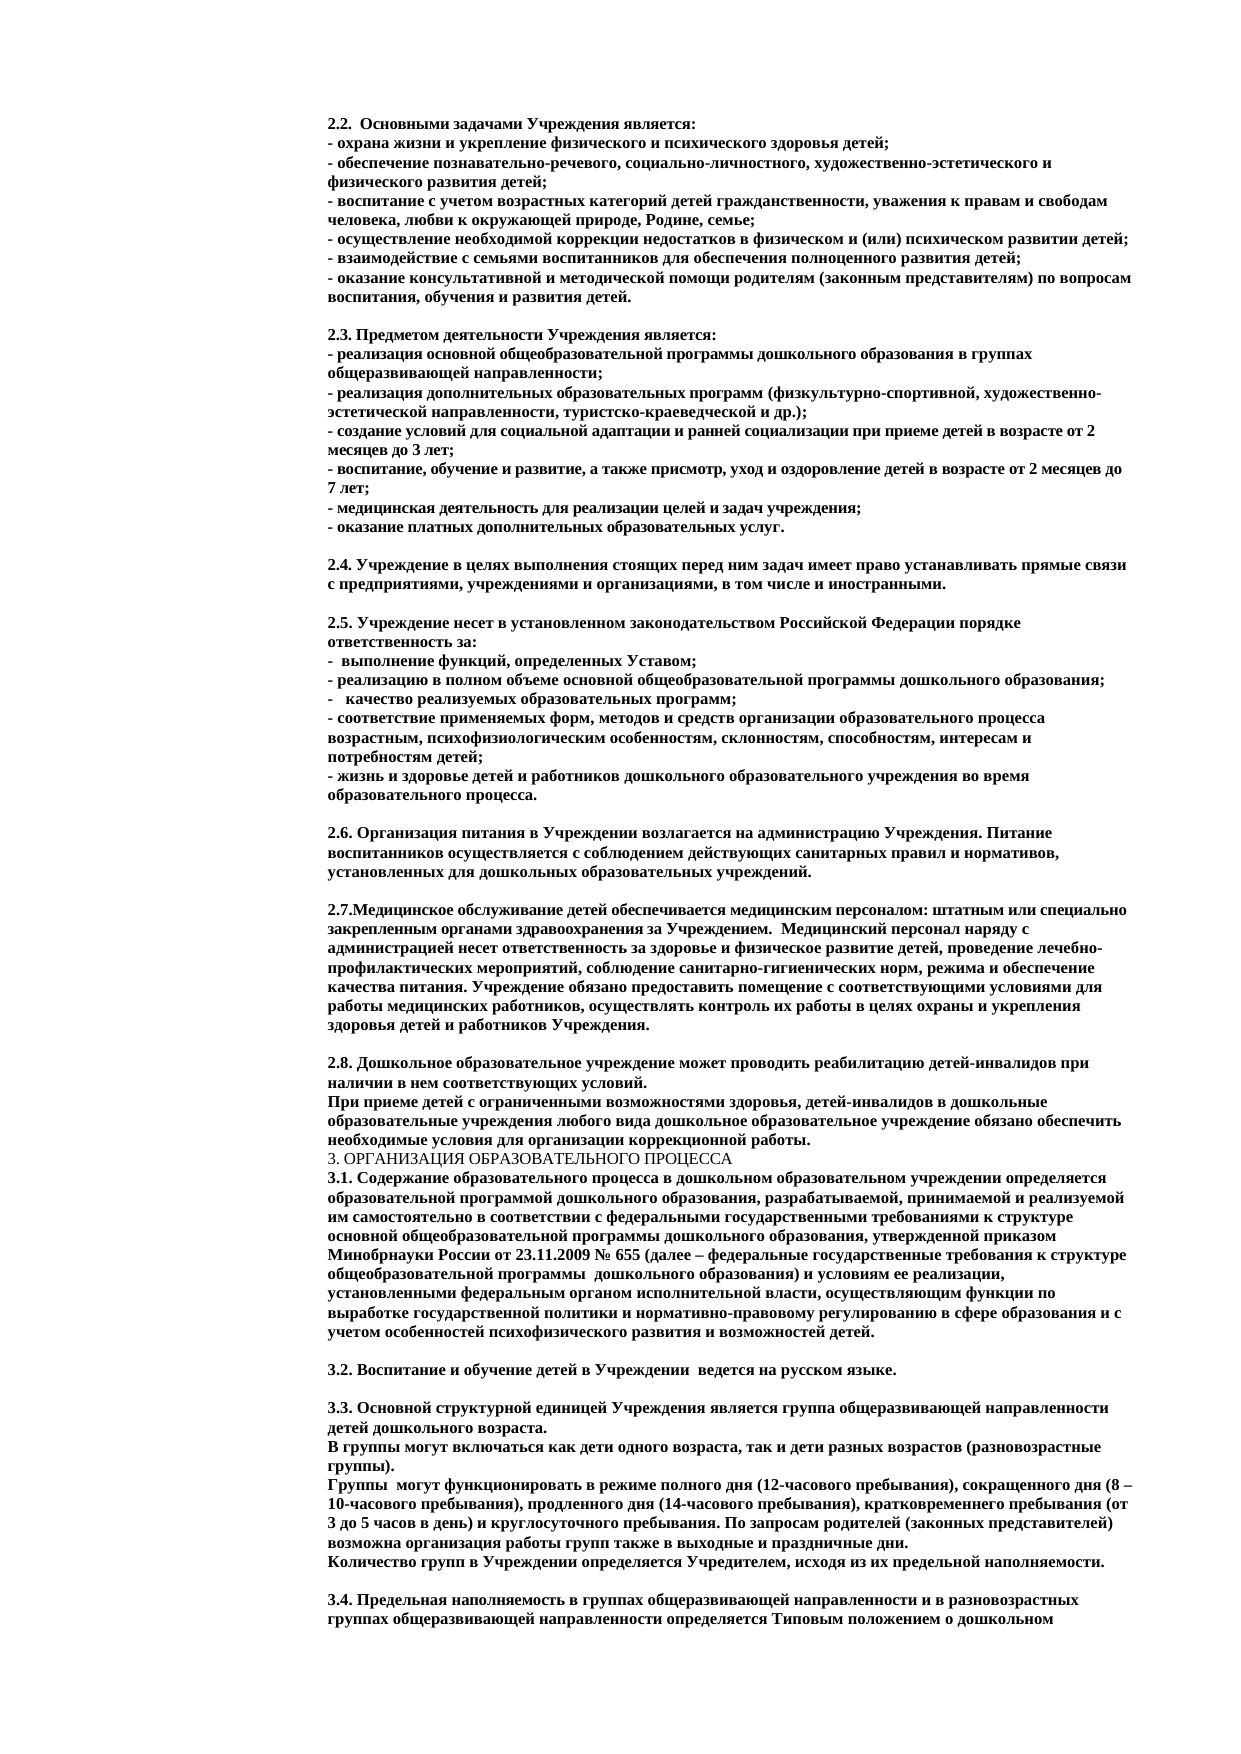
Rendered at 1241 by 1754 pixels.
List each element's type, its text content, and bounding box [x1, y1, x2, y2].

text При приеме детей с ограниченными возможностями здоровья, детей-инвалидов в дошкольные образовательные учреждения любого вида дошкольное образовательное учреждение обязано обеспечить необходимые условия для организации коррекционной работы. [327, 1092, 1134, 1149]
text - жизнь и здоровье детей и работников дошкольного образовательного учреждения во время образовательного процесса. [327, 766, 1134, 804]
text 2.8. Дошкольное образовательное учреждение может проводить реабилитацию детей-инвалидов при наличии в нем соответствующих условий. [327, 1053, 1134, 1092]
text - взаимодействие с семьями воспитанников для обеспечения полноценного развития детей; [327, 248, 1134, 267]
text 3.2. Воспитание и обучение детей в Учреждении ведется на русском языке. [327, 1360, 1134, 1379]
text Группы могут функционировать в режиме полного дня (12-часового пребывания), сокращенного дня (8 – 10-часового пребывания), продленного дня (14-часового пребывания), кратковременнего пребывания (от 3 до 5 часов в день) и круглосуточного пребывания. По запросам родителей (законных представителей) возможна организация работы групп также в выходные и праздничные дни. [327, 1475, 1134, 1552]
text В группы могут включаться как дети одного возраста, так и дети разных возрастов (разновозрастные группы). [327, 1437, 1134, 1475]
text - реализация основной общеобразовательной программы дошкольного образования в группах общеразвивающей направленности; [327, 344, 1134, 382]
text - оказание платных дополнительных образовательных услуг. [327, 517, 1134, 536]
text - воспитание, обучение и развитие, а также присмотр, уход и оздоровление детей в возрасте от 2 месяцев до 7 лет; [327, 459, 1134, 497]
text 2.3. Предметом деятельности Учреждения является: [327, 325, 1134, 344]
text 3.3. Основной структурной единицей Учреждения является группа общеразвивающей направленности детей дошкольного возраста. [327, 1398, 1134, 1437]
text - медицинская деятельность для реализации целей и задач учреждения; [327, 497, 1134, 517]
text - создание условий для социальной адаптации и ранней социализации при приеме детей в возрасте от 2 месяцев до 3 лет; [327, 421, 1134, 459]
text - охрана жизни и укрепление физического и психического здоровья детей; [327, 133, 1134, 152]
text 2.2. Основными задачами Учреждения является: [327, 114, 1134, 133]
text 3. ОРГАНИЗАЦИЯ ОБРАЗОВАТЕЛЬНОГО ПРОЦЕССА [327, 1149, 1134, 1168]
text 2.5. Учреждение несет в установленном законодательством Российской Федерации порядке ответственность за: [327, 612, 1134, 651]
text - качество реализуемых образовательных программ; [327, 689, 1134, 708]
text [327, 1590, 1134, 1628]
text Количество групп в Учреждении определяется Учредителем, исходя из их предельной наполняемости. [327, 1552, 1134, 1571]
text 2.6. Организация питания в Учреждении возлагается на администрацию Учреждения. Питание воспитанников осуществляется с соблюдением действующих санитарных правил и нормативов, установленных для дошкольных образовательных учреждений. [327, 823, 1134, 881]
text - реализация дополнительных образовательных программ (физкультурно-спортивной, художественно-эстетической направленности, туристско-краеведческой и др.); [327, 382, 1134, 421]
text - оказание консультативной и методической помощи родителям (законным представителям) по вопросам воспитания, обучения и развития детей. [327, 267, 1134, 306]
text 2.7.Медицинское обслуживание детей обеспечивается медицинским персоналом: штатным или специально закрепленным органами здравоохранения за Учреждением. Медицинский персонал наряду с администрацией несет ответственность за здоровье и физическое развитие детей, проведение лечебно-профилактических мероприятий, соблюдение санитарно-гигиенических норм, режима и обеспечение качества питания. Учреждение обязано предоставить помещение с соответствующими условиями для работы медицинских работников, осуществлять контроль их работы в целях охраны и укрепления здоровья детей и работников Учреждения. [327, 900, 1134, 1034]
text - соответствие применяемых форм, методов и средств организации образовательного процесса возрастным, психофизиологическим особенностям, склонностям, способностям, интересам и потребностям детей; [327, 708, 1134, 766]
text 2.4. Учреждение в целях выполнения стоящих перед ним задач имеет право устанавливать прямые связи с предприятиями, учреждениями и организациями, в том числе и иностранными. [327, 555, 1134, 593]
text - реализацию в полном объеме основной общеобразовательной программы дошкольного образования; [327, 670, 1134, 689]
text - выполнение функций, определенных Уставом; [327, 651, 1134, 670]
text - осуществление необходимой коррекции недостатков в физическом и (или) психическом развитии детей; [327, 229, 1134, 248]
text 3.1. Содержание образовательного процесса в дошкольном образовательном учреждении определяется образовательной программой дошкольного образования, разрабатываемой, принимаемой и реализуемой им самостоятельно в соответствии с федеральными государственными требованиями к структуре основной общеобразовательной программы дошкольного образования, утвержденной приказом Минобрнауки России от 23.11.2009 № 655 (далее – федеральные государственные требования к структуре общеобразовательной программы дошкольного образования) и условиям ее реализации, установленными федеральным органом исполнительной власти, осуществляющим функции по выработке государственной политики и нормативно-правовому регулированию в сфере образования и с учетом особенностей психофизического развития и возможностей детей. [327, 1168, 1134, 1341]
text - обеспечение познавательно-речевого, социально-личностного, художественно-эстетического и физического развития детей; [327, 152, 1134, 191]
text - воспитание с учетом возрастных категорий детей гражданственности, уважения к правам и свободам человека, любви к окружающей природе, Родине, семье; [327, 191, 1134, 229]
